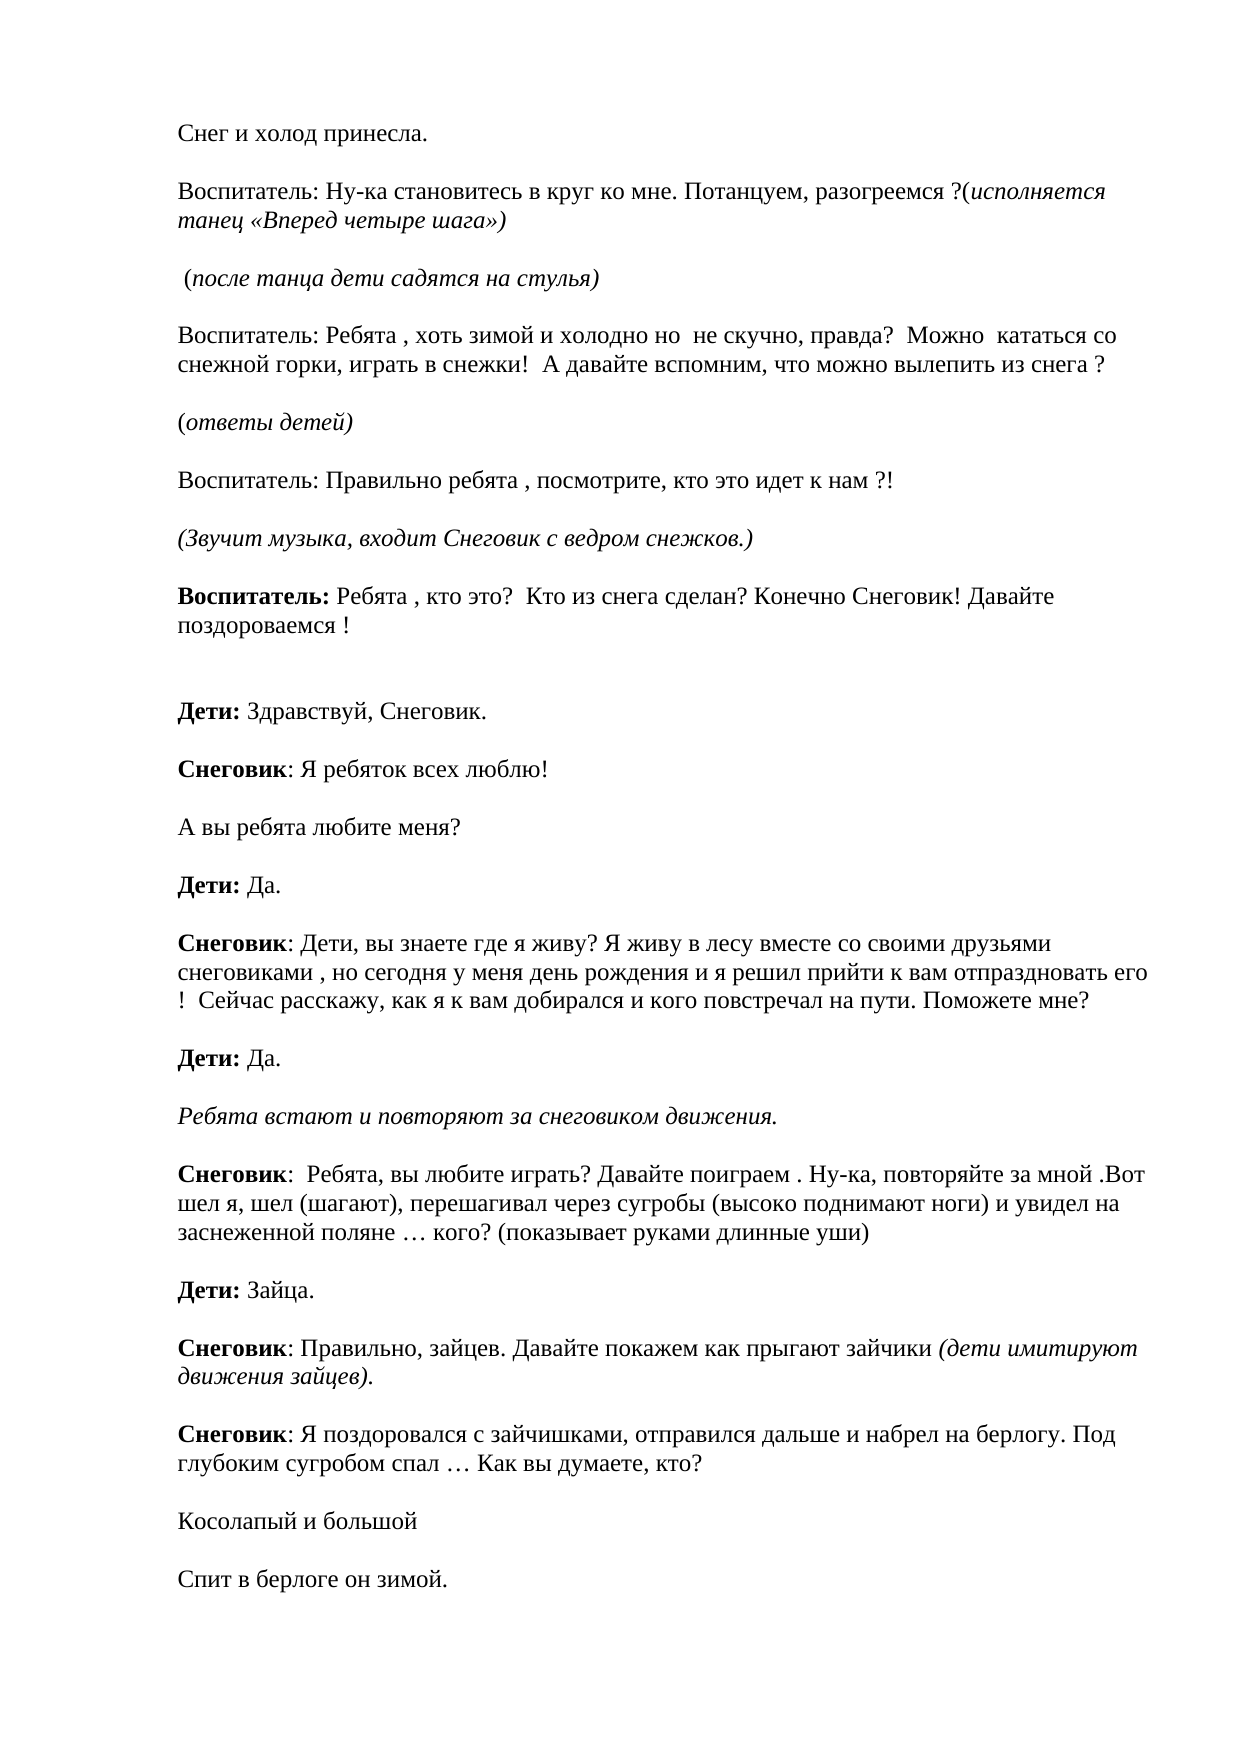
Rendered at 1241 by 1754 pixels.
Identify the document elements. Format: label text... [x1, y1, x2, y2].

text Воспитатель: Правильно ребята , посмотрите, кто это идет к нам ?! [177, 465, 1152, 494]
text Дети: Зайца. [177, 1275, 1152, 1303]
text Снеговик: Дети, вы знаете где я живу? Я живу в лесу вместе со своими друзьями снеговиками , но сегодня у меня день рождения и я решил прийти к вам отпраздновать его ! Сейчас расскажу, как я к вам добирался и кого повстречал на пути. Поможете мне? [177, 928, 1152, 1014]
text Дети: Да. [177, 1043, 1152, 1072]
text Косолапый и большой [177, 1506, 1152, 1535]
text Снег и холод принесла. [177, 118, 1152, 147]
text Снеговик: Ребята, вы любите играть? Давайте поиграем . Ну-ка, повторяйте за мной .Вот шел я, шел (шагают), перешагивал через сугробы (высоко поднимают ноги) и увидел на заснеженной поляне … кого? (показывает руками длинные уши) [177, 1159, 1152, 1246]
text Воспитатель: Ребята , кто это? Кто из снега сделан? Конечно Снеговик! Давайте поздороваемся ! [177, 581, 1152, 638]
text Дети: Здравствуй, Снеговик. [177, 668, 1152, 725]
text Спит в берлоге он зимой. [177, 1564, 1152, 1593]
text Воспитатель: Ребята , хоть зимой и холодно но не скучно, правда? Можно кататься со снежной горки, играть в снежки! А давайте вспомним, что можно вылепить из снега ? [177, 321, 1152, 378]
text Снеговик: Я поздоровался с зайчишками, отправился дальше и набрел на берлогу. Под глубоким сугробом спал … Как вы думаете, кто? [177, 1419, 1152, 1477]
text Снеговик: Правильно, зайцев. Давайте покажем как прыгают зайчики (дети имитируют движения зайцев). [177, 1333, 1152, 1390]
text Снеговик: Я ребяток всех люблю! [177, 754, 1152, 783]
text Воспитатель: Ну-ка становитесь в круг ко мне. Потанцуем, разогреемся ?(исполняется танец «Вперед четыре шага») [177, 176, 1152, 233]
text А вы ребята любите меня? [177, 812, 1152, 841]
text (ответы детей) [177, 407, 1152, 436]
text (после танца дети садятся на стулья) [177, 263, 1152, 291]
text (Звучит музыка, входит Снеговик с ведром снежков.) [177, 523, 1152, 552]
text Ребята встают и повторяют за снеговиком движения. [177, 1101, 1152, 1130]
text Дети: Да. [177, 870, 1152, 899]
